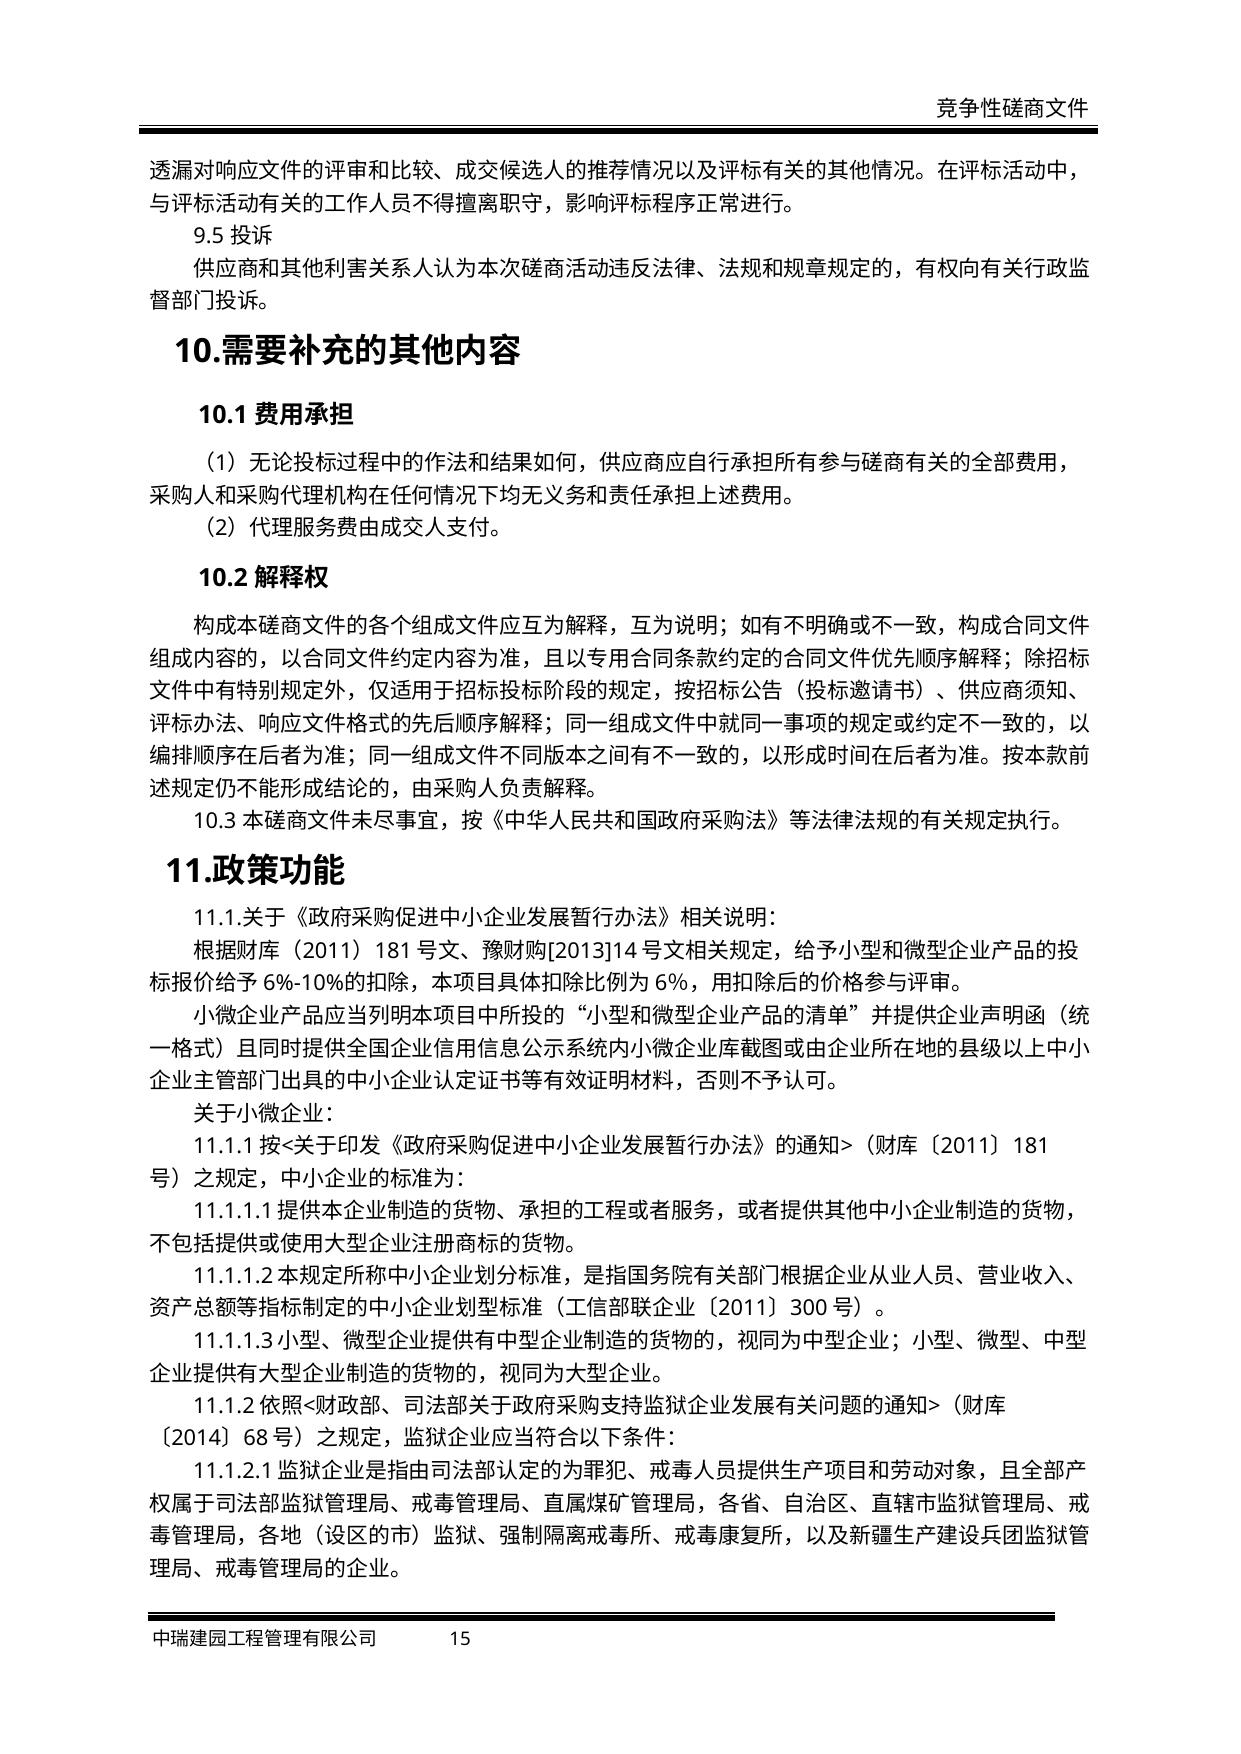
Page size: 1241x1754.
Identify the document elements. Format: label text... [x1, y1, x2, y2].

text 10.2 解释权 [148, 543, 1093, 608]
subtitle 11.政策功能 [148, 835, 1093, 900]
text 10.3 本磋商文件未尽事宜，按《中华人民共和国政府采购法》等法律法规的有关规定执行。 [149, 803, 1093, 835]
text 11.1.2.1监狱企业是指由司法部认定的为罪犯、戒毒人员提供生产项目和劳动对象，且全部产权属于司法部监狱管理局、戒毒管理局、直属煤矿管理局，各省、自治区、直辖市监狱管理局、戒毒管理局，各地（设区的市）监狱、强制隔离戒毒所、戒毒康复所，以及新疆生产建设兵团监狱管理局、戒毒管理局的企业。 [149, 1453, 1093, 1583]
text 9.5 投诉 [149, 218, 1093, 250]
text 关于小微企业： [149, 1095, 1093, 1128]
text 11.1.1.3小型、微型企业提供有中型企业制造的货物的，视同为中型企业；小型、微型、中型企业提供有大型企业制造的货物的，视同为大型企业。 [149, 1323, 1093, 1388]
text 11.1.1.1提供本企业制造的货物、承担的工程或者服务，或者提供其他中小企业制造的货物，不包括提供或使用大型企业注册商标的货物。 [149, 1193, 1093, 1258]
text 11.1.1.2本规定所称中小企业划分标准，是指国务院有关部门根据企业从业人员、营业收入、资产总额等指标制定的中小企业划型标准（工信部联企业〔2011〕300号）。 [149, 1258, 1093, 1323]
text 根据财库（2011）181号文、豫财购[2013]14号文相关规定，给予小型和微型企业产品的投标报价给予6%-10%的扣除，本项目具体扣除比例为6％，用扣除后的价格参与评审。 [149, 933, 1093, 998]
text 小微企业产品应当列明本项目中所投的“小型和微型企业产品的清单”并提供企业声明函（统一格式）且同时提供全国企业信用信息公示系统内小微企业库截图或由企业所在地的县级以上中小企业主管部门出具的中小企业认定证书等有效证明材料，否则不予认可。 [149, 998, 1093, 1095]
text 11.1.1按<关于印发《政府采购促进中小企业发展暂行办法》的通知>（财库〔2011〕181号）之规定，中小企业的标准为： [149, 1128, 1093, 1193]
text 11.1.关于《政府采购促进中小企业发展暂行办法》相关说明： [149, 900, 1093, 933]
subtitle 10.需要补充的其他内容 [148, 315, 1093, 380]
text （1）无论投标过程中的作法和结果如何，供应商应自行承担所有参与磋商有关的全部费用，采购人和采购代理机构在任何情况下均无义务和责任承担上述费用。 [149, 445, 1093, 510]
text 11.1.2依照<财政部、司法部关于政府采购支持监狱企业发展有关问题的通知>（财库〔2014〕68号）之规定，监狱企业应当符合以下条件： [149, 1388, 1093, 1453]
text （2）代理服务费由成交人支付。 [149, 510, 1093, 543]
text 10.1 费用承担 [148, 380, 1093, 445]
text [149, 153, 1093, 218]
text 构成本磋商文件的各个组成文件应互为解释，互为说明；如有不明确或不一致，构成合同文件组成内容的，以合同文件约定内容为准，且以专用合同条款约定的合同文件优先顺序解释；除招标文件中有特别规定外，仅适用于招标投标阶段的规定，按招标公告（投标邀请书）、供应商须知、评标办法、响应文件格式的先后顺序解释；同一组成文件中就同一事项的规定或约定不一致的，以编排顺序在后者为准；同一组成文件不同版本之间有不一致的，以形成时间在后者为准。按本款前述规定仍不能形成结论的，由采购人负责解释。 [149, 608, 1093, 803]
text 供应商和其他利害关系人认为本次磋商活动违反法律、法规和规章规定的，有权向有关行政监督部门投诉。 [149, 250, 1093, 315]
